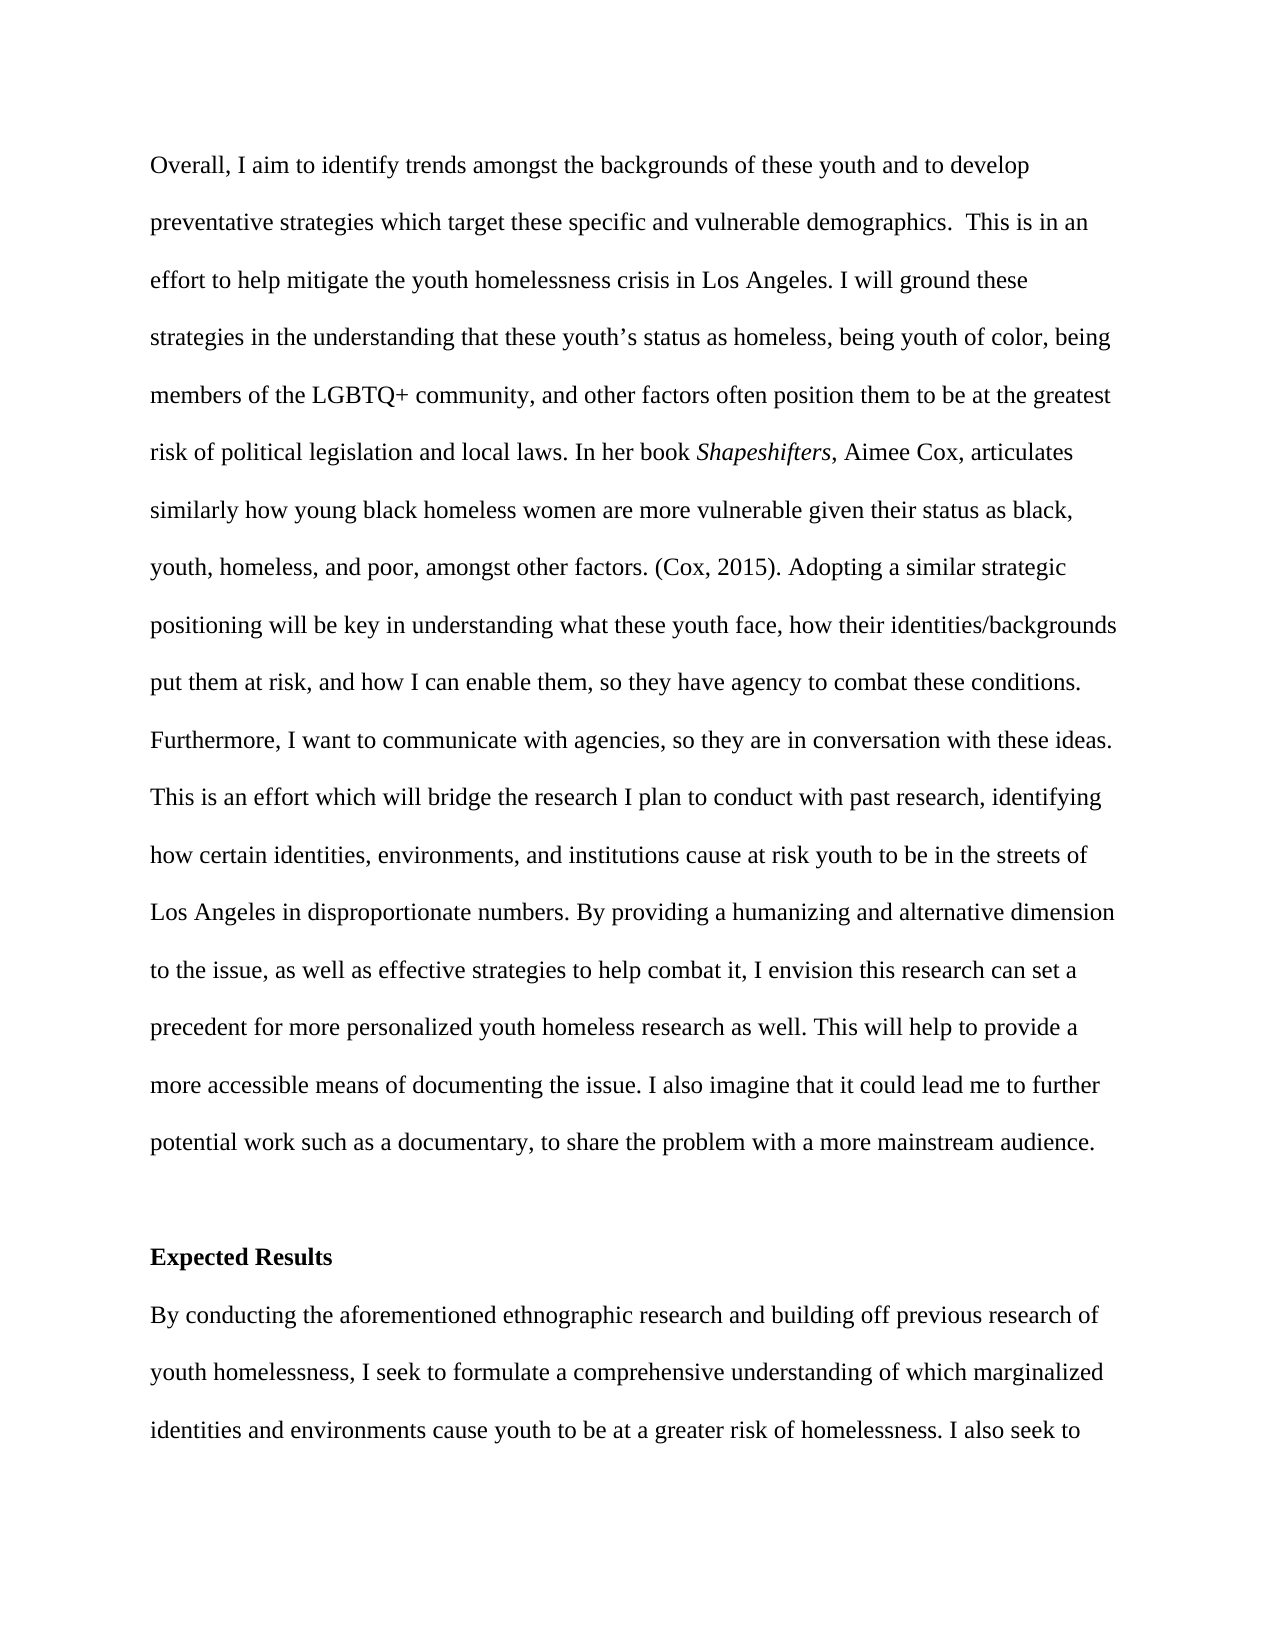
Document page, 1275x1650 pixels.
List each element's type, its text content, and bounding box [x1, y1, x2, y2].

text Expected Results [150, 1242, 1125, 1271]
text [150, 150, 1125, 1156]
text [150, 1300, 1125, 1444]
